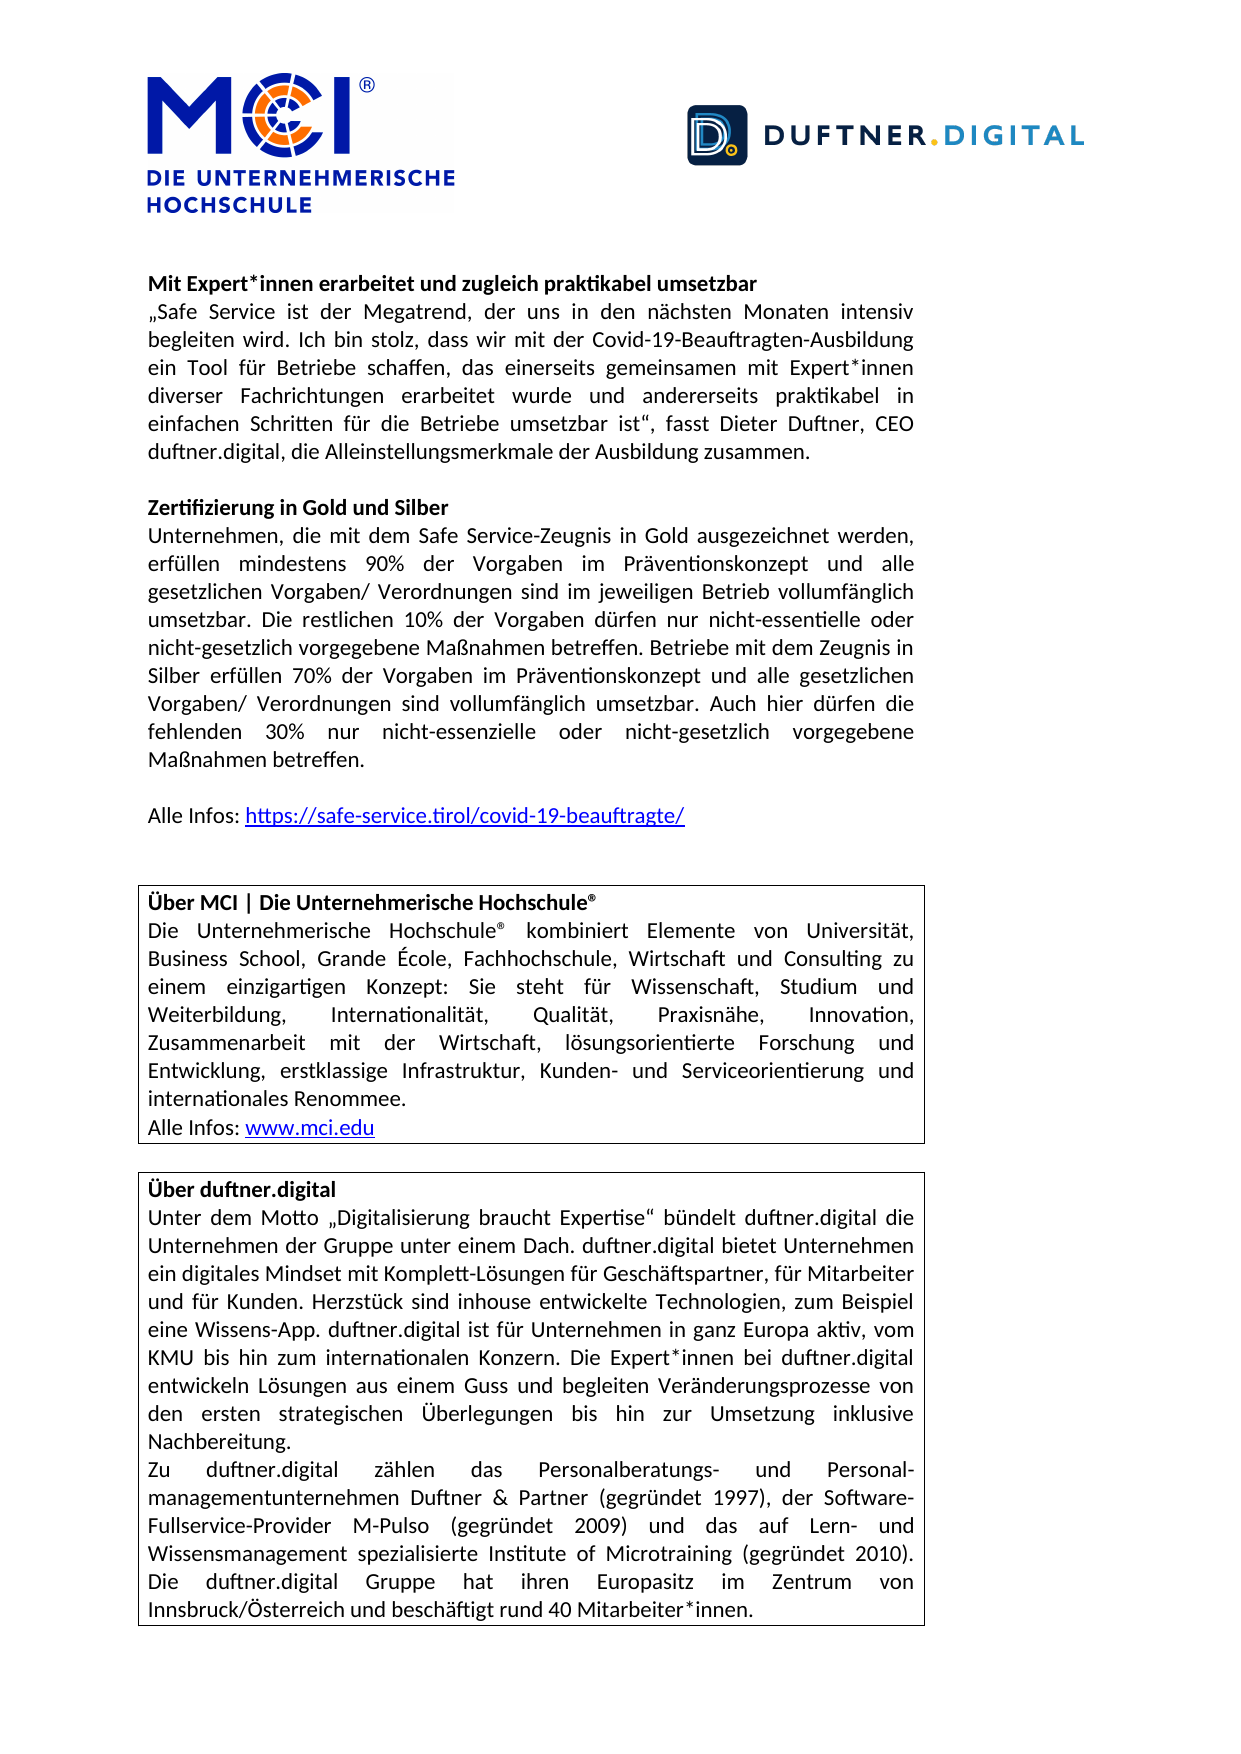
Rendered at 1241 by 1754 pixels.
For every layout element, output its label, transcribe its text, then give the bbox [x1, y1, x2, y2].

text Mit Expert*innen erarbeitet und zugleich praktikabel umsetzbar [148, 269, 915, 297]
text Alle Infos: https://safe-service.tirol/covid-19-beauftragte/ [148, 801, 915, 829]
text Zu duftner.digital zählen das Personalberatungs- und Personal-managementunternehmen Duftner & Partner (gegründet 1997), der Software-Fullservice-Provider M-Pulso (gegründet 2009) und das auf Lern- und Wissensmanagement spezialisierte Institute of Microtraining (gegründet 2010). Die duftner.digital Gruppe hat ihren Europasitz im Zentrum von Innsbruck/Österreich und beschäftigt rund 40 Mitarbeiter*innen. [139, 1452, 924, 1625]
text Unternehmen, die mit dem Safe Service-Zeugnis in Gold ausgezeichnet werden, erfüllen mindestens 90% der Vorgaben im Präventionskonzept und alle gesetzlichen Vorgaben/ Verordnungen sind im jeweiligen Betrieb vollumfänglich umsetzbar. Die restlichen 10% der Vorgaben dürfen nur nicht-essentielle oder nicht-gesetzlich vorgegebene Maßnahmen betreffen. Betriebe mit dem Zeugnis in Silber erfüllen 70% der Vorgaben im Präventionskonzept und alle gesetzlichen Vorgaben/ Verordnungen sind vollumfänglich umsetzbar. Auch hier dürfen die fehlenden 30% nur nicht-essenzielle oder nicht-gesetzlich vorgegebene Maßnahmen betreffen. [148, 521, 915, 773]
text „Safe Service ist der Megatrend, der uns in den nächsten Monaten intensiv begleiten wird. Ich bin stolz, dass wir mit der Covid-19-Beauftragten-Ausbildung ein Tool für Betriebe schaffen, das einerseits gemeinsamen mit Expert*innen diverser Fachrichtungen erarbeitet wurde und andererseits praktikabel in einfachen Schritten für die Betriebe umsetzbar ist“, fasst Dieter Duftner, CEO duftner.digital, die Alleinstellungsmerkmale der Ausbildung zusammen. [148, 297, 915, 465]
text Alle Infos: www.mci.edu [139, 1109, 924, 1143]
picture [147, 73, 455, 213]
text Die Unternehmerische Hochschule® kombiniert Elemente von Universität, Business School, Grande École, Fachhochschule, Wirtschaft und Consulting zu einem einzigartigen Konzept: Sie steht für Wissenschaft, Studium und Weiterbildung, Internationalität, Qualität, Praxisnähe, Innovation, Zusammenarbeit mit der Wirtschaft, lösungsorientierte Forschung und Entwicklung, erstklassige Infrastruktur, Kunden- und Serviceorientierung und internationales Renommee. [139, 913, 924, 1109]
text Zertifizierung in Gold und Silber [148, 493, 915, 521]
text Über MCI | Die Unternehmerische Hochschule® [139, 886, 924, 913]
picture [678, 57, 1093, 213]
text Über duftner.digital [139, 1173, 924, 1200]
text Unter dem Motto „Digitalisierung braucht Expertise“ bündelt duftner.digital die Unternehmen der Gruppe unter einem Dach. duftner.digital bietet Unternehmen ein digitales Mindset mit Komplett-Lösungen für Geschäftspartner, für Mitarbeiter und für Kunden. Herzstück sind inhouse entwickelte Technologien, zum Beispiel eine Wissens-App. duftner.digital ist für Unternehmen in ganz Europa aktiv, vom KMU bis hin zum internationalen Konzern. Die Expert*innen bei duftner.digital entwickeln Lösungen aus einem Guss und begleiten Veränderungsprozesse von den ersten strategischen Überlegungen bis hin zur Umsetzung inklusive Nachbereitung. [139, 1200, 924, 1452]
